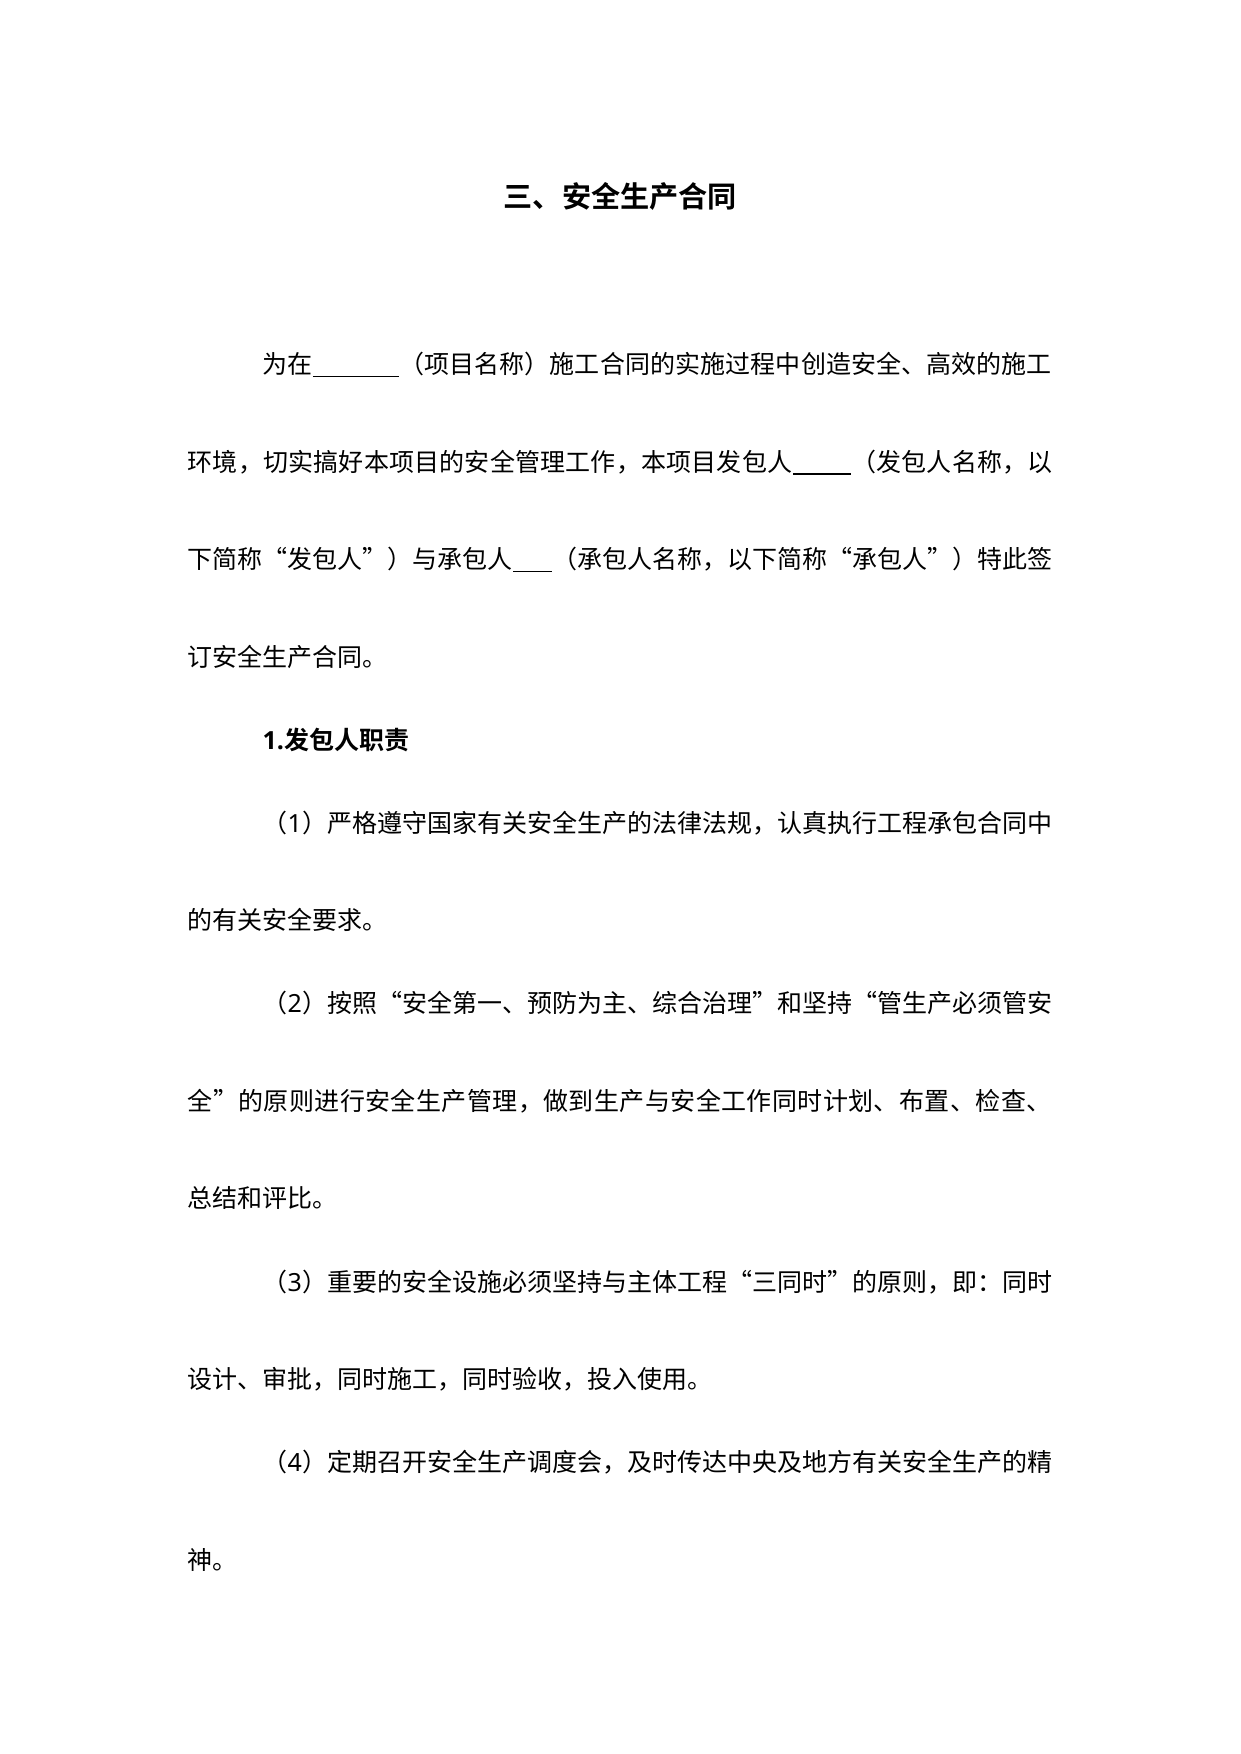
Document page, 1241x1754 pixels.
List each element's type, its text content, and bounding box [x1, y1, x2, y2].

text （2）按照“安全第一、预防为主、综合治理”和坚持“管生产必须管安全”的原则进行安全生产管理，做到生产与安全工作同时计划、布置、检查、总结和评比。 [187, 969, 1053, 1229]
subtitle 三、安全生产合同 [187, 162, 1053, 227]
text （4）定期召开安全生产调度会，及时传达中央及地方有关安全生产的精神。 [187, 1428, 1053, 1591]
text （3）重要的安全设施必须坚持与主体工程“三同时”的原则，即：同时设计、审批，同时施工，同时验收，投入使用。 [187, 1248, 1053, 1410]
text （1）严格遵守国家有关安全生产的法律法规，认真执行工程承包合同中的有关安全要求。 [187, 789, 1053, 951]
subtitle 1.发包人职责 [187, 706, 1053, 771]
text 为在 （项目名称）施工合同的实施过程中创造安全、高效的施工环境，切实搞好本项目的安全管理工作，本项目发包人 （发包人名称，以下简称“发包人”）与承包人 （承包人名称，以下简称“承包人”）特此签订安全生产合同。 [187, 330, 1053, 688]
